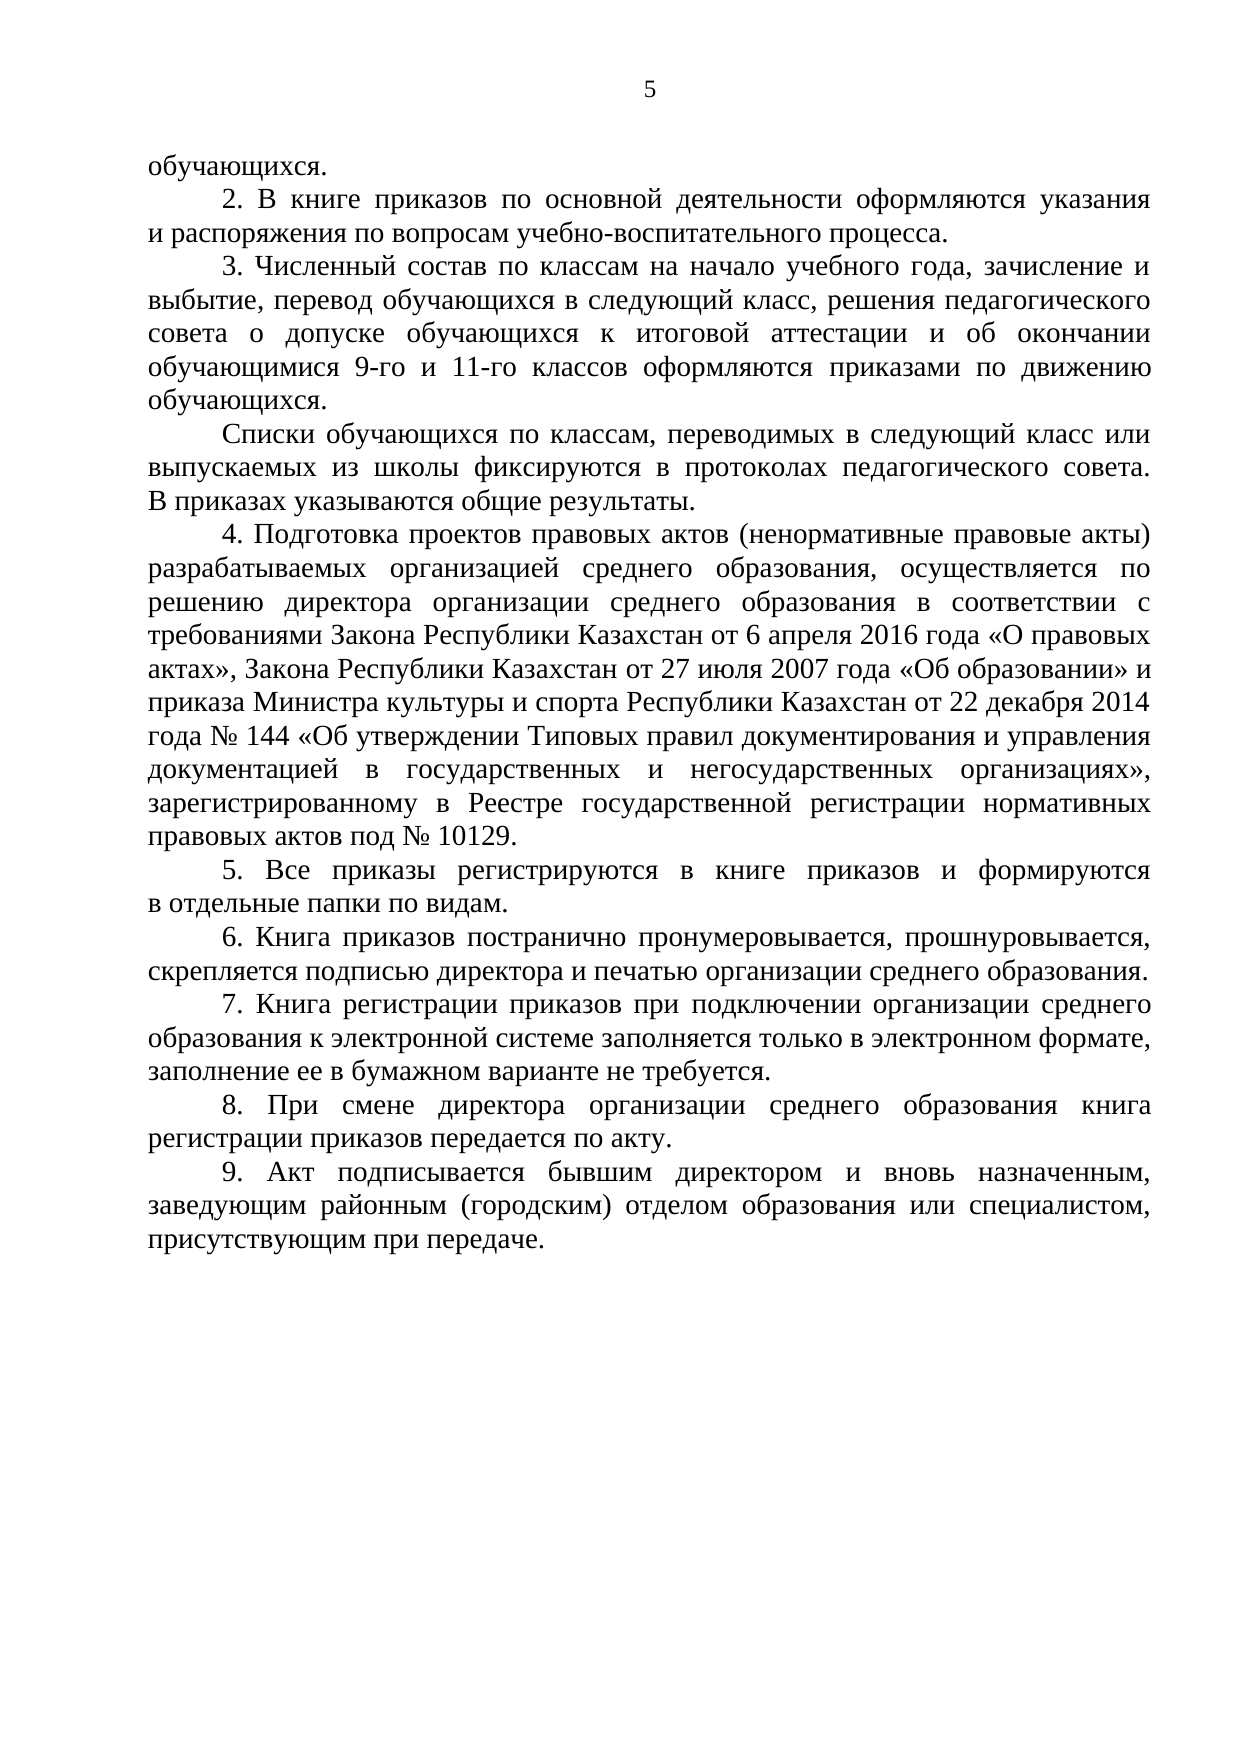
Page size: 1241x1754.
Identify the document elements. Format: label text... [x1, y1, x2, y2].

text 6. Книга приказов постранично пронумеровывается, прошнуровывается, скрепляется подписью директора и печатью организации среднего образования. [148, 919, 1152, 986]
text 9. Акт подписывается бывшим директором и вновь назначенным, заведующим районным (городским) отделом образования или специалистом, присутствующим при передаче. [148, 1154, 1152, 1254]
text 5. Все приказы регистрируются в книге приказов и формируются в отдельные папки по видам. [148, 852, 1152, 919]
text Списки обучающихся по классам, переводимых в следующий класс или выпускаемых из школы фиксируются в протоколах педагогического совета. В приказах указываются общие результаты. [148, 416, 1152, 517]
text 4. Подготовка проектов правовых актов (ненормативные правовые акты) разрабатываемых организацией среднего образования, осуществляется по решению директора организации среднего образования в соответствии с требованиями Закона Республики Казахстан от 6 апреля 2016 года «О правовых актах», Закона Республики Казахстан от 27 июля 2007 года «Об образовании» и приказа Министра культуры и спорта Республики Казахстан от 22 декабря 2014 года № 144 «Об утверждении Типовых правил документирования и управления документацией в государственных и негосударственных организациях», зарегистрированному в Реестре государственной регистрации нормативных правовых актов под № 10129. [148, 517, 1152, 852]
text 2. В книге приказов по основной деятельности оформляются указания и распоряжения по вопросам учебно-воспитательного процесса. [148, 181, 1152, 248]
text 8. При смене директора организации среднего образования книга регистрации приказов передается по акту. [148, 1087, 1152, 1154]
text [148, 148, 1152, 181]
text 3. Численный состав по классам на начало учебного года, зачисление и выбытие, перевод обучающихся в следующий класс, решения педагогического совета о допуске обучающихся к итоговой аттестации и об окончании обучающимися 9-го и 11-го классов оформляются приказами по движению обучающихся. [148, 248, 1152, 416]
text 7. Книга регистрации приказов при подключении организации среднего образования к электронной системе заполняется только в электронном формате, заполнение ее в бумажном варианте не требуется. [148, 986, 1152, 1087]
